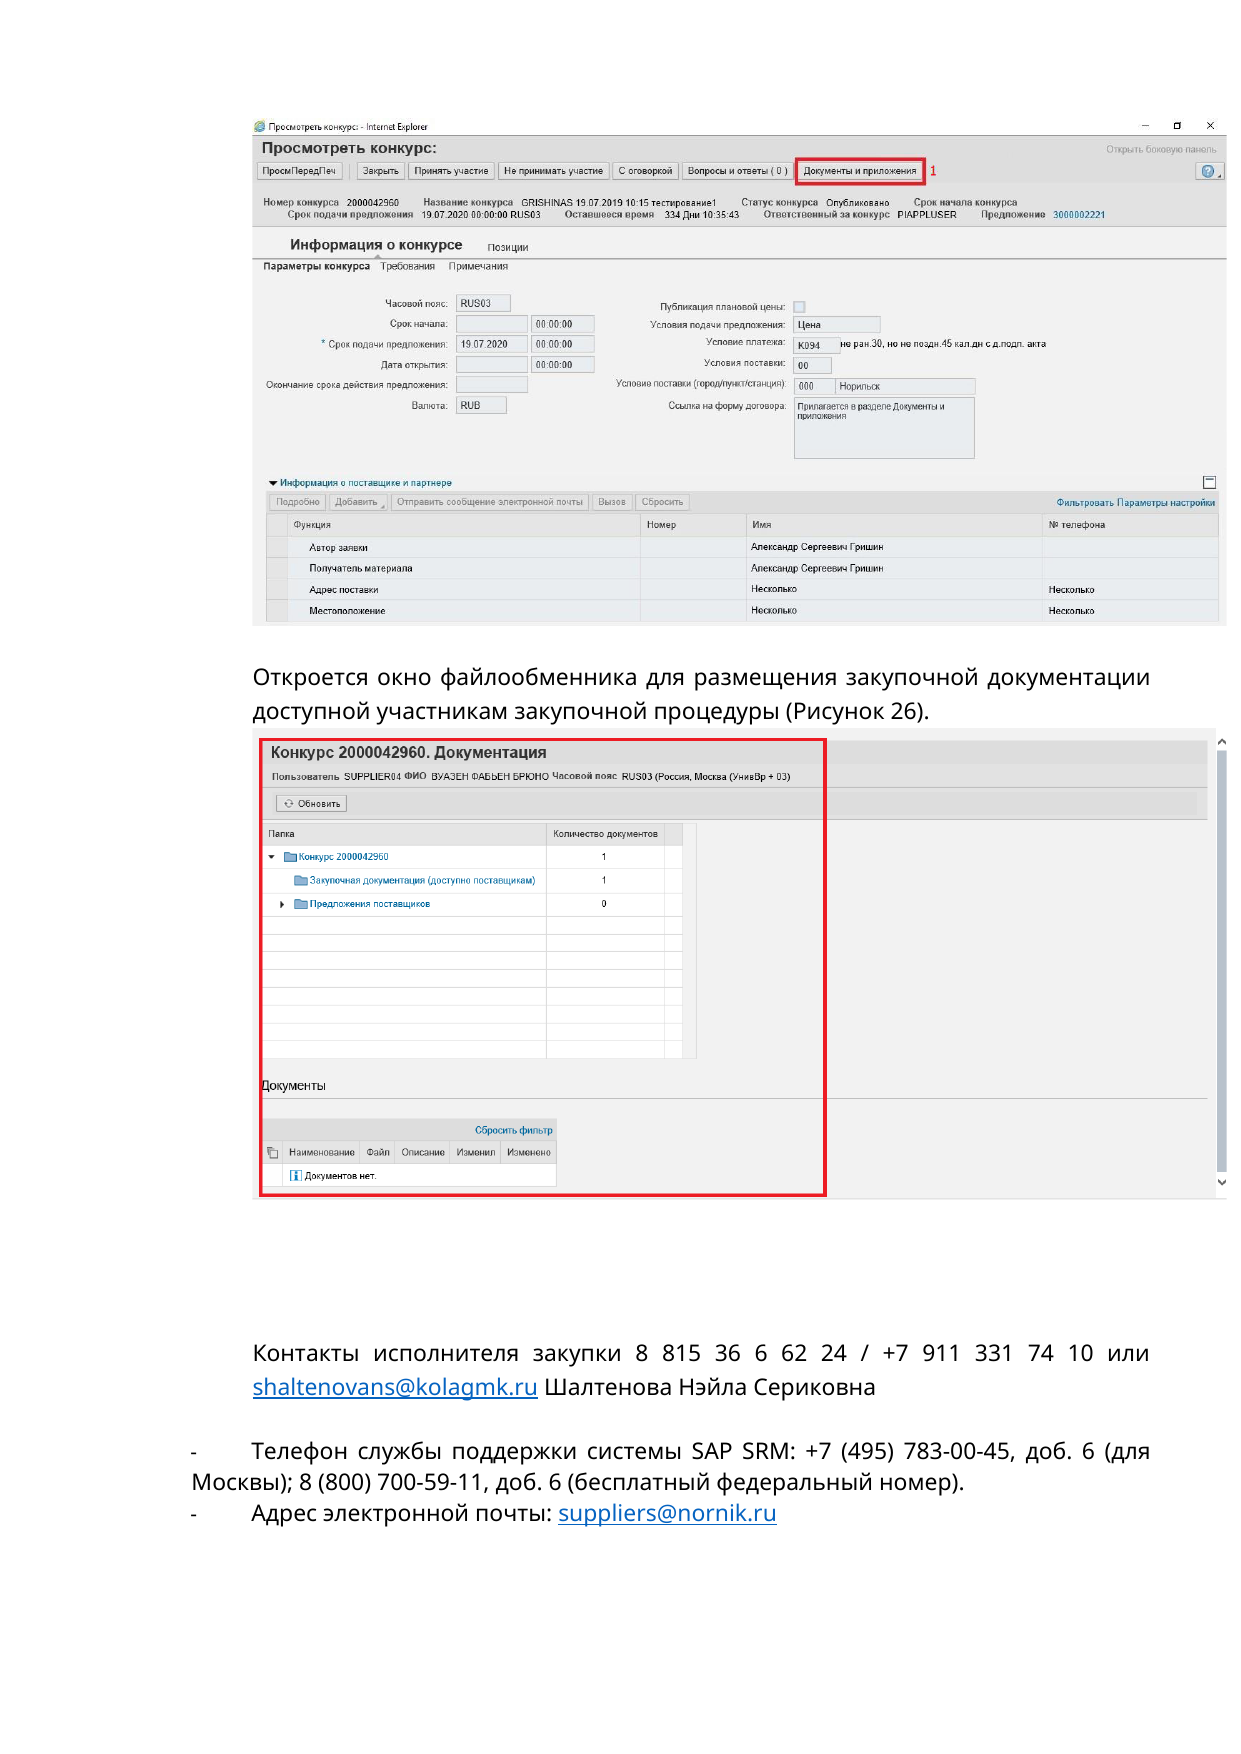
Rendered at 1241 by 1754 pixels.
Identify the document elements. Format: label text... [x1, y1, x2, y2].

list Адрес электронной почты: suppliers@nornik.ru [190, 1497, 1152, 1528]
list Контакты исполнителя закупки 8 815 36 6 62 24 / +7 911 331 74 10 или shaltenovans@kolagmk.ru Шалтенова Нэйла Сериковна [252, 1337, 1152, 1402]
list Телефон службы поддержки системы SAP SRM: +7 (495) 783-00-45, доб. 6 (для Москвы); 8 (800) 700-59-11, доб. 6 (бесплатный федеральный номер). [190, 1434, 1152, 1497]
list Откроется окно файлообменника для размещения закупочной документации доступной участникам закупочной процедуры (Рисунок 26). [252, 661, 1152, 726]
